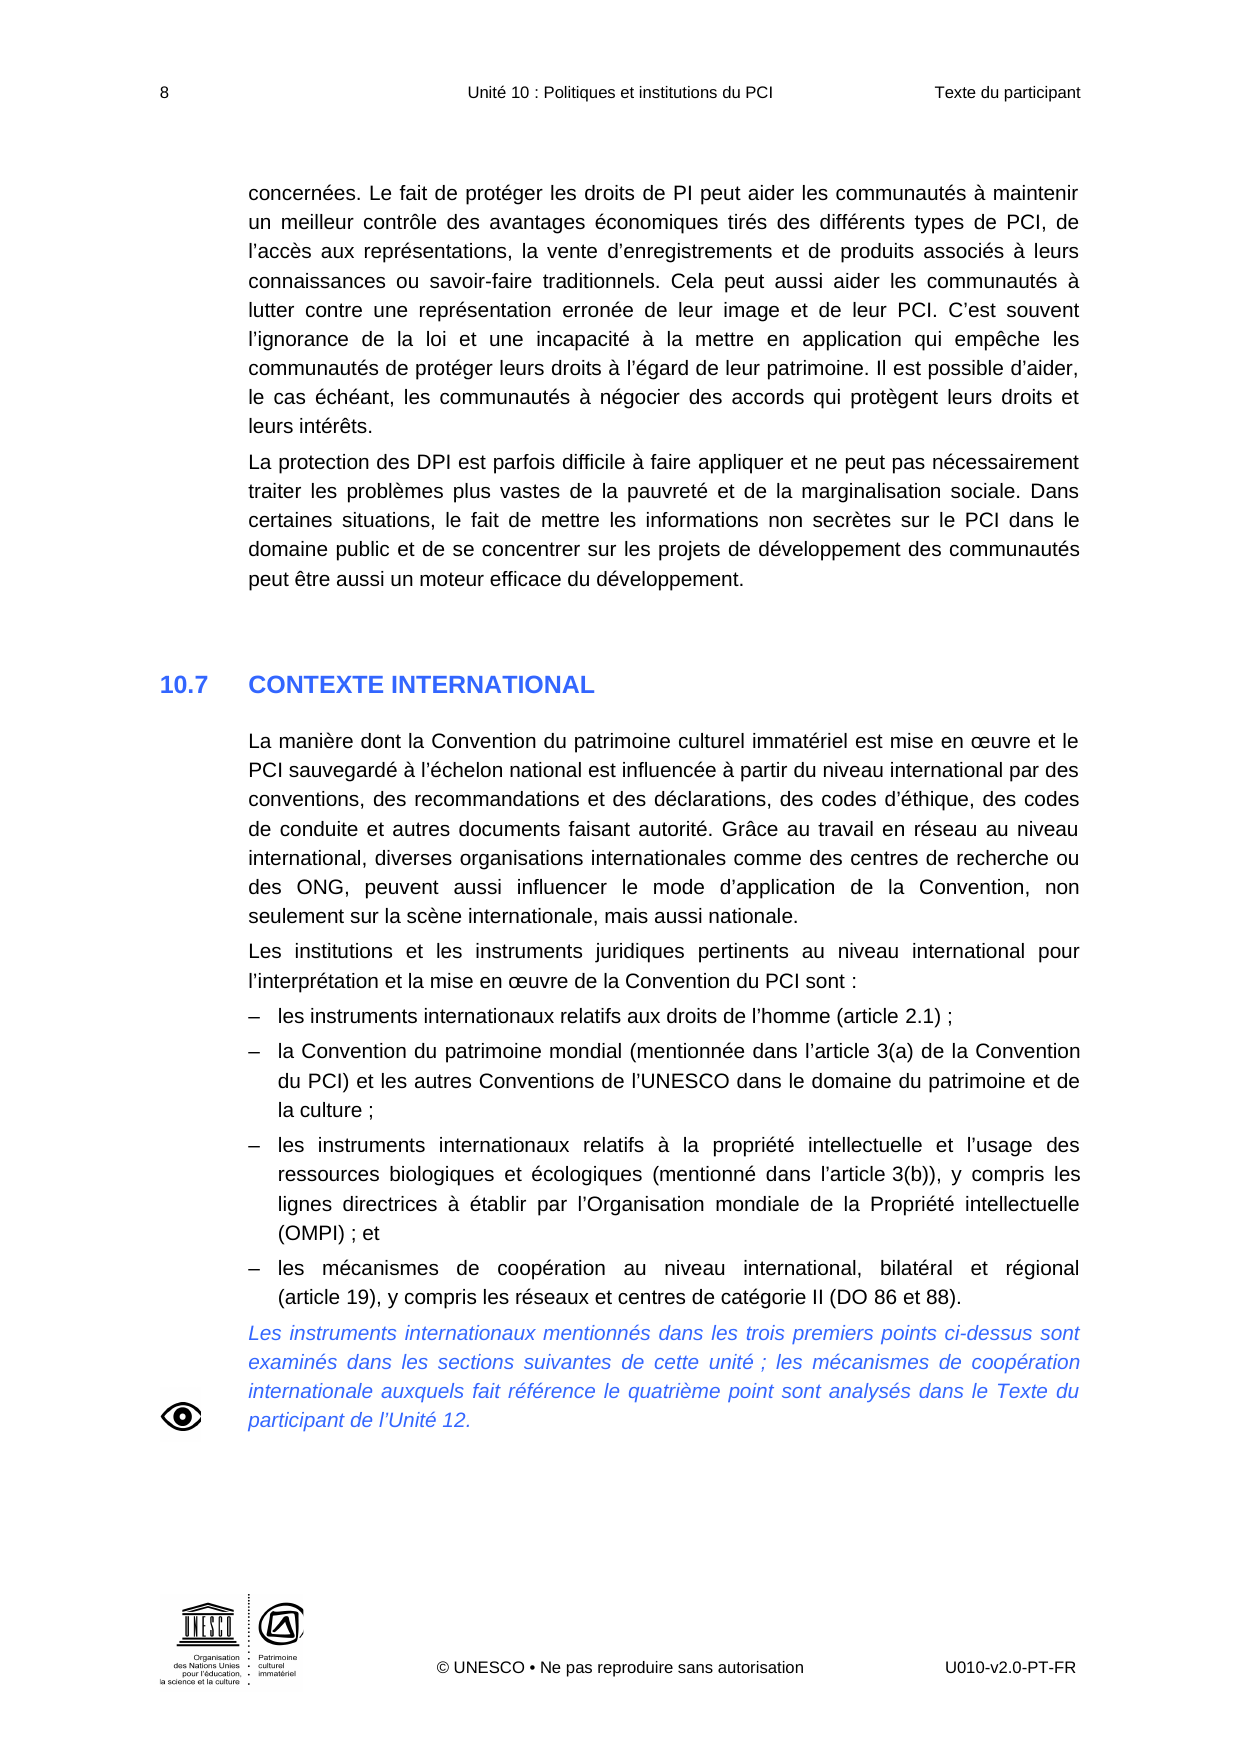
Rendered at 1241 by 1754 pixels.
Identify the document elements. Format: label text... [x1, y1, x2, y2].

picture [159, 1387, 201, 1442]
text les instruments internationaux relatifs aux droits de l’homme (article 2.1) ; [248, 1000, 1081, 1029]
text les instruments internationaux relatifs à la propriété intellectuelle et l’usage des ressources biologiques et écologiques (mentionné dans l’article 3(b)), y compris les lignes directrices à établir par l’Organisation mondiale de la Propriété intellectuelle (OMPI) ; et [248, 1129, 1081, 1246]
text La manière dont la Convention du patrimoine culturel immatériel est mise en œuvre et le PCI sauvegardé à l’échelon national est influencée à partir du niveau international par des conventions, des recommandations et des déclarations, des codes d’éthique, des codes de conduite et autres documents faisant autorité. Grâce au travail en réseau au niveau international, diverses organisations internationales comme des centres de recherche ou des ONG, peuvent aussi influencer le mode d’application de la Convention, non seulement sur la scène internationale, mais aussi nationale. [248, 725, 1081, 929]
text les mécanismes de coopération au niveau international, bilatéral et régional (article 19), y compris les réseaux et centres de catégorie II (DO 86 et 88). [248, 1252, 1081, 1311]
text 10.7 Contexte international [159, 667, 1081, 700]
picture [159, 1594, 304, 1692]
text Les instruments internationaux mentionnés dans les trois premiers points ci-dessus sont examinés dans les sections suivantes de cette unité ; les mécanismes de coopération internationale auxquels fait référence le quatrième point sont analysés dans le Texte du participant de l’Unité 12. [248, 1317, 1081, 1433]
text la Convention du patrimoine mondial (mentionnée dans l’article 3(a) de la Convention du PCI) et les autres Conventions de l’UNESCO dans le domaine du patrimoine et de la culture ; [248, 1036, 1081, 1123]
text Les institutions et les instruments juridiques pertinents au niveau international pour l’interprétation et la mise en œuvre de la Convention du PCI sont : [248, 936, 1081, 994]
text La protection des DPI est parfois difficile à faire appliquer et ne peut pas nécessairement traiter les problèmes plus vastes de la pauvreté et de la marginalisation sociale. Dans certaines situations, le fait de mettre les informations non secrètes sur le PCI dans le domaine public et de se concentrer sur les projets de développement des communautés peut être aussi un moteur efficace du développement. [248, 446, 1081, 592]
